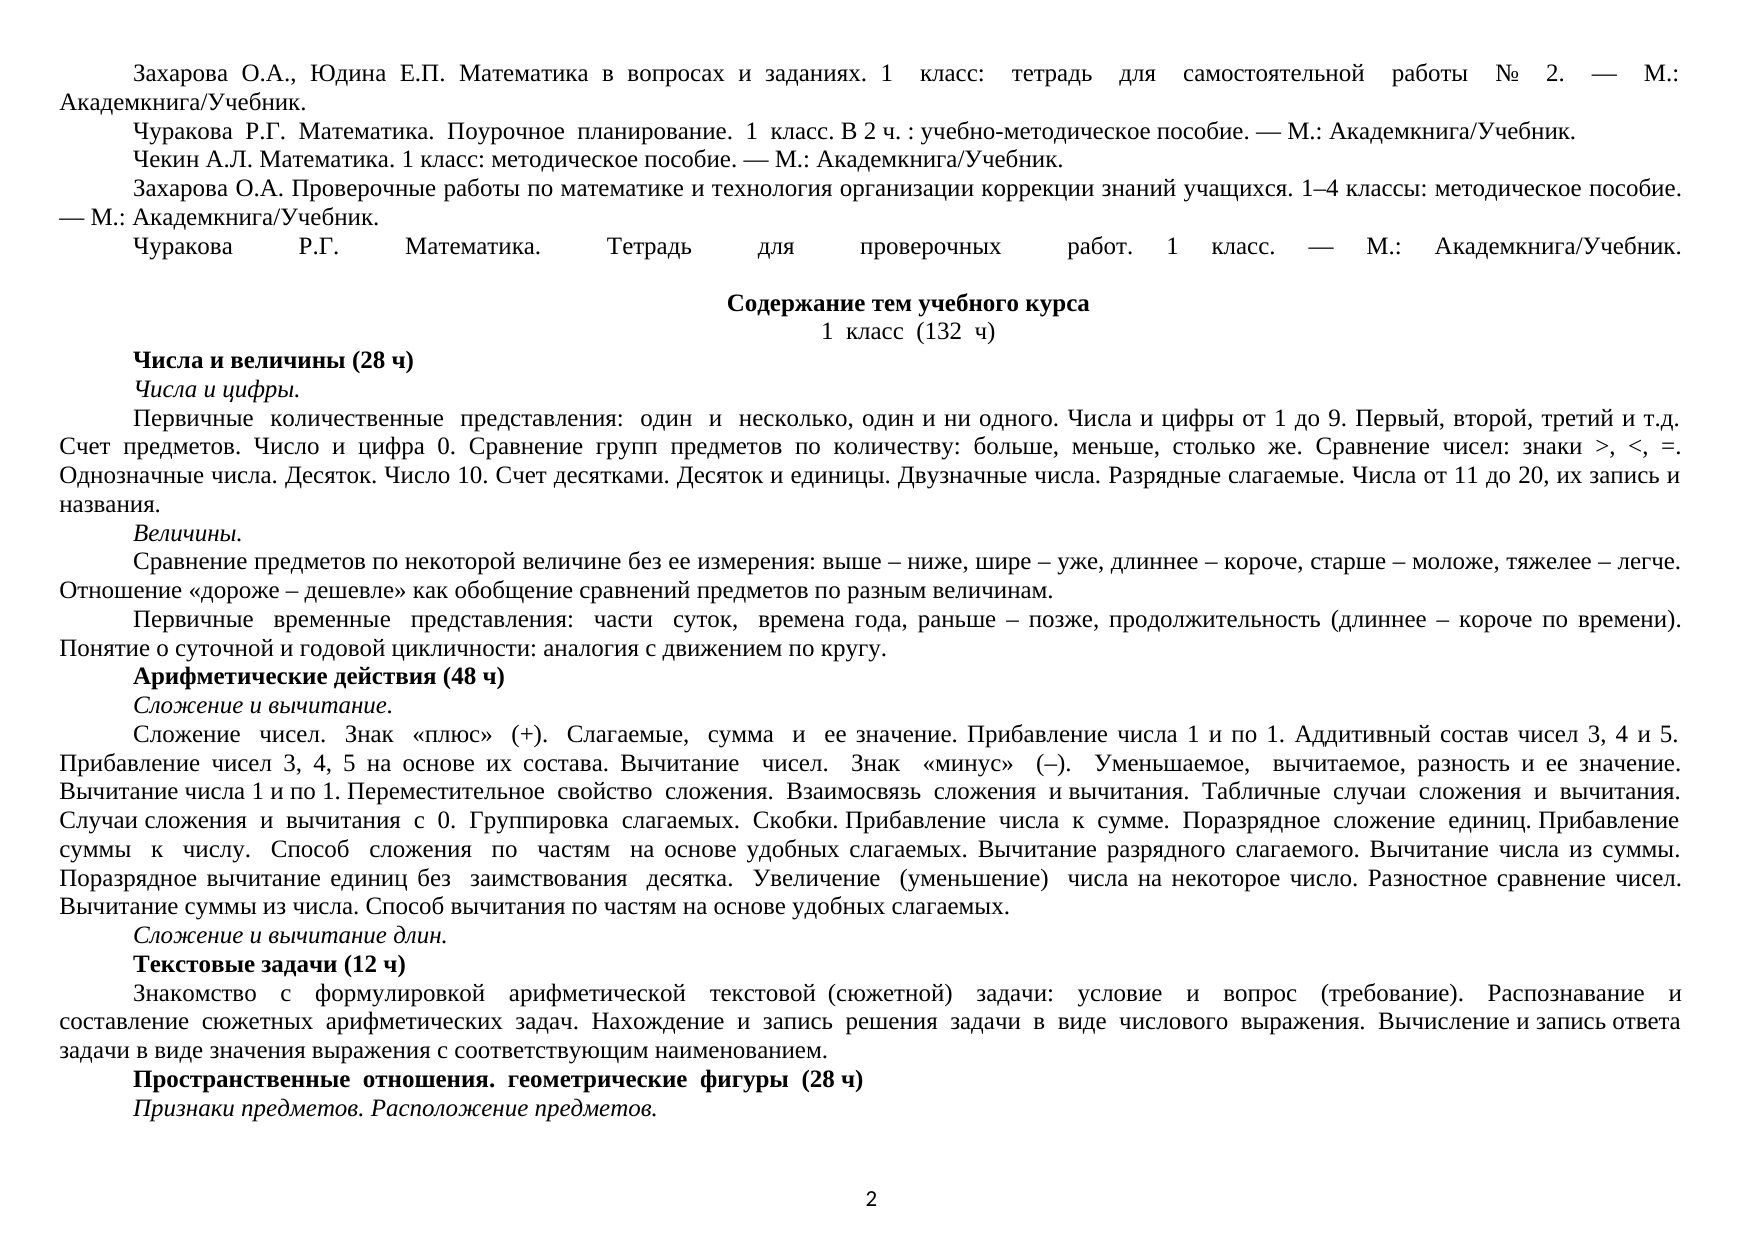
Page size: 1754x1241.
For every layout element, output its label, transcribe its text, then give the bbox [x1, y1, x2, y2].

text Чуракова Р.Г. Математика. Поурочное планирование. 1 класс. В 2 ч. : учебно-методическое пособие. — М.: Академкнига/Учебник. [59, 116, 1683, 144]
text Чуракова Р.Г. Математика. Тетрадь для проверочных работ. 1 класс. — М.: Академкнига/Учебник. [59, 231, 1683, 288]
text Числа и величины (28 ч) [59, 345, 1683, 374]
text Первичные временные представления: части суток, времена года, раньше – позже, продолжительность (длиннее – короче по времени). Понятие о суточной и годовой цикличности: аналогия с движением по кругу. [59, 604, 1683, 661]
text Первичные количественные представления: один и несколько, один и ни одного. Числа и цифры от 1 до 9. Первый, второй, третий и т.д. Счет предметов. Число и цифра 0. Сравнение групп предметов по количеству: больше, меньше, столько же. Сравнение чисел: знаки >, <, =. Однозначные числа. Десяток. Число 10. Счет десятками. Десяток и единицы. Двузначные числа. Разрядные слагаемые. Числа от 11 до 20, их запись и названия. [59, 403, 1683, 518]
text Сложение чисел. Знак «плюс» (+). Слагаемые, сумма и ее значение. Прибавление числа 1 и по 1. Аддитивный состав чисел 3, 4 и 5. Прибавление чисел 3, 4, 5 на основе их состава. Вычитание чисел. Знак «минус» (–). Уменьшаемое, вычитаемое, разность и ее значение. Вычитание числа 1 и по 1. Переместительное свойство сложения. Взаимосвязь сложения и вычитания. Табличные случаи сложения и вычитания. Случаи сложения и вычитания с 0. Группировка слагаемых. Скобки. Прибавление числа к сумме. Поразрядное сложение единиц. Прибавление суммы к числу. Способ сложения по частям на основе удобных слагаемых. Вычитание разрядного слагаемого. Вычитание числа из суммы. Поразрядное вычитание единиц без заимствования десятка. Увеличение (уменьшение) числа на некоторое число. Разностное сравнение чисел. Вычитание суммы из числа. Способ вычитания по частям на основе удобных слагаемых. [59, 719, 1683, 920]
text Сложение и вычитание длин. [59, 920, 1683, 949]
text Содержание тем учебного курса [59, 288, 1683, 316]
text 1 класс (132 ч) [59, 316, 1683, 345]
text Текстовые задачи (12 ч) [59, 949, 1683, 978]
text Знакомство с формулировкой арифметической текстовой (сюжетной) задачи: условие и вопрос (требование). Распознавание и составление сюжетных арифметических задач. Нахождение и запись решения задачи в виде числового выражения. Вычисление и запись ответа задачи в виде значения выражения с соответствующим наименованием. [59, 978, 1683, 1064]
text Пространственные отношения. геометрические фигуры (28 ч) [59, 1064, 1683, 1093]
text Захарова О.А., Юдина Е.П. Математика в вопросах и заданиях. 1 класс: тетрадь для самостоятельной работы № 2. — М.: Академкнига/Учебник. [59, 58, 1683, 116]
text Признаки предметов. Расположение предметов. [59, 1093, 1683, 1121]
text Чекин А.Л. Математика. 1 класс: методическое пособие. — М.: Академкнига/Учебник. [59, 144, 1683, 173]
text Величины. [59, 518, 1683, 546]
text Сложение и вычитание. [59, 690, 1683, 719]
text Сравнение предметов по некоторой величине без ее измерения: выше – ниже, шире – уже, длиннее – короче, старше – моложе, тяжелее – легче. Отношение «дороже – дешевле» как обобщение сравнений предметов по разным величинам. [59, 546, 1683, 604]
text Числа и цифры. [59, 374, 1683, 403]
text Захарова О.А. Проверочные работы по математике и технология организации коррекции знаний учащихся. 1–4 классы: методическое пособие. — М.: Академкнига/Учебник. [59, 173, 1683, 231]
text Арифметические действия (48 ч) [59, 661, 1683, 690]
